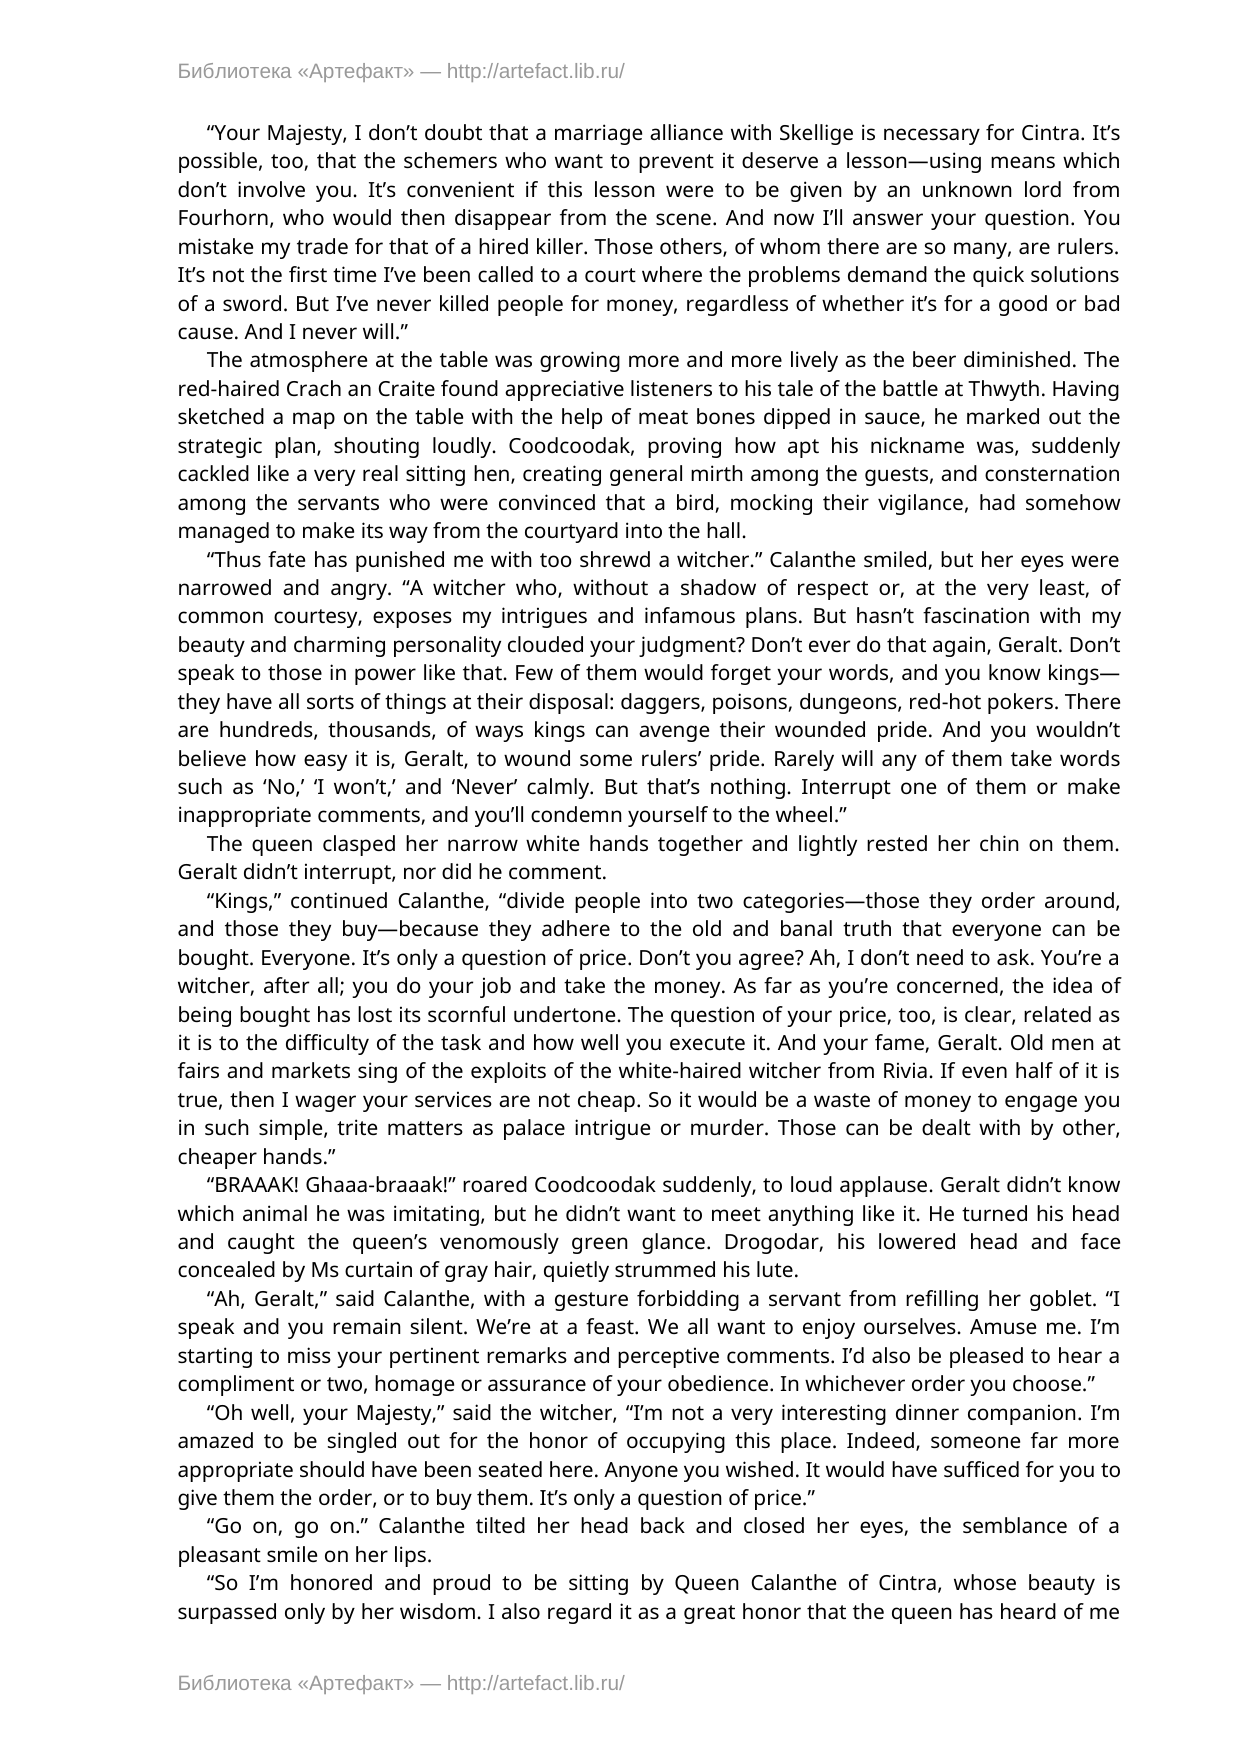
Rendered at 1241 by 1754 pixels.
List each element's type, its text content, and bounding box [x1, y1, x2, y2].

text “Kings,” continued Calanthe, “divide people into two categories—those they order around, and those they buy—because they adhere to the old and banal truth that everyone can be bought. Everyone. It’s only a question of price. Don’t you agree? Ah, I don’t need to ask. You’re a witcher, after all; you do your job and take the money. As far as you’re concerned, the idea of being bought has lost its scornful undertone. The question of your price, too, is clear, related as it is to the difficulty of the task and how well you execute it. And your fame, Geralt. Old men at fairs and markets sing of the exploits of the white-haired witcher from Rivia. If even half of it is true, then I wager your services are not cheap. So it would be a waste of money to engage you in such simple, trite matters as palace intrigue or murder. Those can be dealt with by other, cheaper hands.” [177, 886, 1122, 1170]
text “Your Majesty, I don’t doubt that a marriage alliance with Skellige is necessary for Cintra. It’s possible, too, that the schemers who want to prevent it deserve a lesson—using means which don’t involve you. It’s convenient if this lesson were to be given by an unknown lord from Fourhorn, who would then disappear from the scene. And now I’ll answer your question. You mistake my trade for that of a hired killer. Those others, of whom there are so many, are rulers. It’s not the first time I’ve been called to a court where the problems demand the quick solutions of a sword. But I’ve never killed people for money, regardless of whether it’s for a good or bad cause. And I never will.” [177, 118, 1122, 346]
text “Thus fate has punished me with too shrewd a witcher.” Calanthe smiled, but her eyes were narrowed and angry. “A witcher who, without a shadow of respect or, at the very least, of common courtesy, exposes my intrigues and infamous plans. But hasn’t fascination with my beauty and charming personality clouded your judgment? Don’t ever do that again, Geralt. Don’t speak to those in power like that. Few of them would forget your words, and you know kings—they have all sorts of things at their disposal: daggers, poisons, dungeons, red-hot pokers. There are hundreds, thousands, of ways kings can avenge their wounded pride. And you wouldn’t believe how easy it is, Geralt, to wound some rulers’ pride. Rarely will any of them take words such as ‘No,’ ‘I won’t,’ and ‘Never’ calmly. But that’s nothing. Interrupt one of them or make inappropriate comments, and you’ll condemn yourself to the wheel.” [177, 545, 1122, 829]
text The queen clasped her narrow white hands together and lightly rested her chin on them. Geralt didn’t interrupt, nor did he comment. [177, 829, 1122, 886]
text “Ah, Geralt,” said Calanthe, with a gesture forbidding a servant from refilling her goblet. “I speak and you remain silent. We’re at a feast. We all want to enjoy ourselves. Amuse me. I’m starting to miss your pertinent remarks and perceptive comments. I’d also be pleased to hear a compliment or two, homage or assurance of your obedience. In whichever order you choose.” [177, 1284, 1122, 1398]
text “Go on, go on.” Calanthe tilted her head back and closed her eyes, the semblance of a pleasant smile on her lips. [177, 1512, 1122, 1568]
text The atmosphere at the table was growing more and more lively as the beer diminished. The red-haired Crach an Craite found appreciative listeners to his tale of the battle at Thwyth. Having sketched a map on the table with the help of meat bones dipped in sauce, he marked out the strategic plan, shouting loudly. Coodcoodak, proving how apt his nickname was, suddenly cackled like a very real sitting hen, creating general mirth among the guests, and consternation among the servants who were convinced that a bird, mocking their vigilance, had somehow managed to make its way from the courtyard into the hall. [177, 346, 1122, 545]
text “Oh well, your Majesty,” said the witcher, “I’m not a very interesting dinner companion. I’m amazed to be singled out for the honor of occupying this place. Indeed, someone far more appropriate should have been seated here. Anyone you wished. It would have sufficed for you to give them the order, or to buy them. It’s only a question of price.” [177, 1398, 1122, 1512]
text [177, 1568, 1122, 1625]
text “BRAAAK! Ghaaa-braaak!” roared Coodcoodak suddenly, to loud applause. Geralt didn’t know which animal he was imitating, but he didn’t want to meet anything like it. He turned his head and caught the queen’s venomously green glance. Drogodar, his lowered head and face concealed by Ms curtain of gray hair, quietly strummed his lute. [177, 1170, 1122, 1284]
